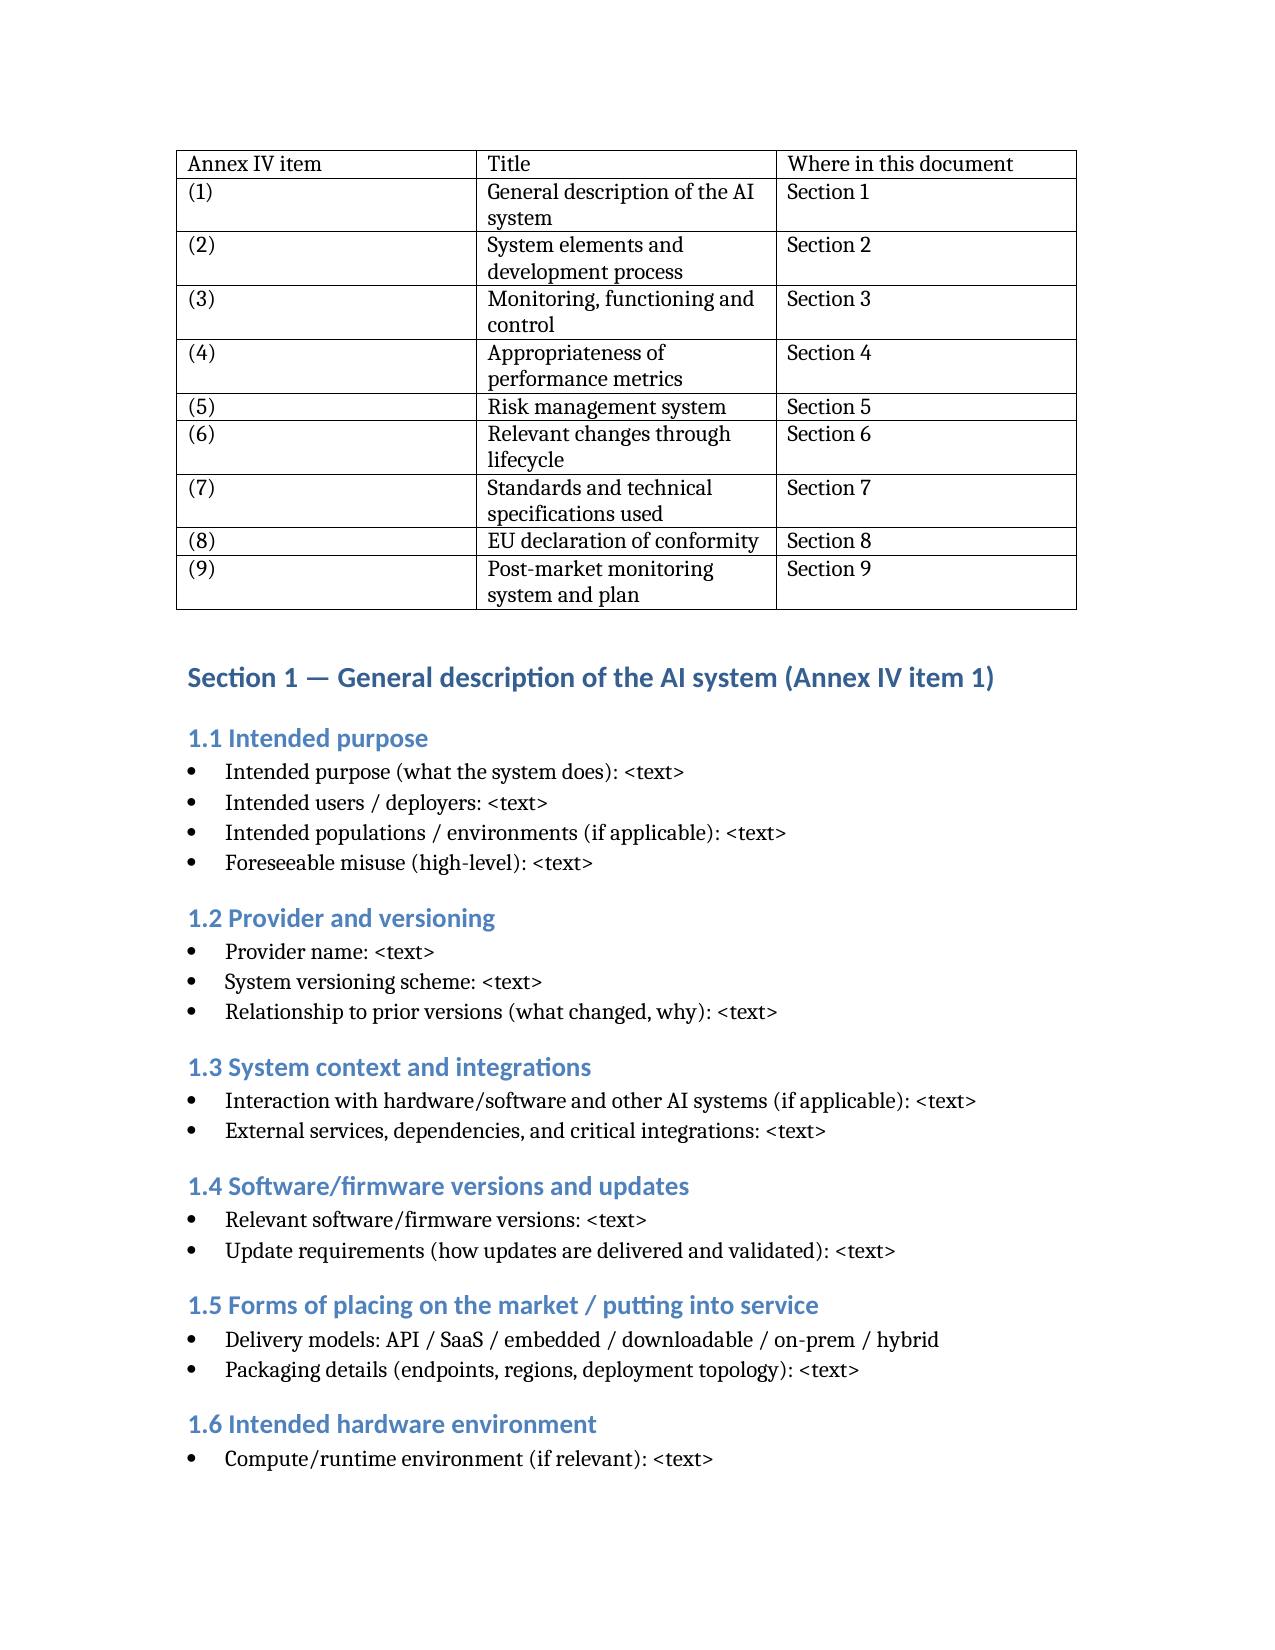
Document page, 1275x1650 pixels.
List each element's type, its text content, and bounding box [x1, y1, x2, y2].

list Intended populations / environments (if applicable): <text> [187, 819, 1087, 846]
list Intended users / deployers: <text> [187, 789, 1087, 816]
list External services, dependencies, and critical integrations: <text> [187, 1118, 1087, 1145]
list Interaction with hardware/software and other AI systems (if applicable): <text> [187, 1088, 1087, 1114]
table_cell Section 7 [777, 475, 1076, 527]
subtitle 1.2 Provider and versioning [187, 901, 1087, 934]
subtitle Section 1 — General description of the AI system (Annex IV item 1) [187, 659, 1087, 695]
table_cell (2) [177, 232, 476, 285]
table_cell (8) [177, 528, 476, 555]
table_header Title [477, 151, 776, 177]
list Relationship to prior versions (what changed, why): <text> [187, 999, 1087, 1026]
table_cell System elements and development process [477, 232, 776, 285]
table_cell Post-market monitoring system and plan [477, 556, 776, 608]
table_cell Section 8 [777, 528, 1076, 555]
table_cell (6) [177, 421, 476, 473]
list Relevant software/firmware versions: <text> [187, 1207, 1087, 1234]
table_cell Section 2 [777, 232, 1076, 285]
table_cell (1) [177, 179, 476, 231]
table_cell Relevant changes through lifecycle [477, 421, 776, 473]
table_cell (4) [177, 340, 476, 392]
list Packaging details (endpoints, regions, deployment topology): <text> [187, 1357, 1087, 1383]
list System versioning scheme: <text> [187, 969, 1087, 995]
list Provider name: <text> [187, 939, 1087, 965]
list Delivery models: API / SaaS / embedded / downloadable / on-prem / hybrid [187, 1326, 1087, 1353]
table_cell Section 3 [777, 286, 1076, 339]
table_cell (3) [177, 286, 476, 339]
table_cell Section 4 [777, 340, 1076, 392]
table_cell Section 1 [777, 179, 1076, 231]
table_cell General description of the AI system [477, 179, 776, 231]
table_header Annex IV item [177, 151, 476, 177]
subtitle 1.1 Intended purpose [187, 721, 1087, 754]
table_cell Standards and technical specifications used [477, 475, 776, 527]
table_cell (5) [177, 394, 476, 420]
list Update requirements (how updates are delivered and validated): <text> [187, 1237, 1087, 1264]
table_cell Risk management system [477, 394, 776, 420]
list Intended purpose (what the system does): <text> [187, 759, 1087, 786]
table_cell Appropriateness of performance metrics [477, 340, 776, 392]
table_header Where in this document [777, 151, 1076, 177]
list Compute/runtime environment (if relevant): <text> [187, 1446, 1087, 1472]
list Foreseeable misuse (high-level): <text> [187, 850, 1087, 876]
subtitle 1.3 System context and integrations [187, 1050, 1087, 1083]
table_cell (7) [177, 475, 476, 527]
subtitle 1.4 Software/firmware versions and updates [187, 1169, 1087, 1202]
table_cell EU declaration of conformity [477, 528, 776, 555]
table_cell Section 5 [777, 394, 1076, 420]
table_cell (9) [177, 556, 476, 608]
table_cell Monitoring, functioning and control [477, 286, 776, 339]
table_cell Section 9 [777, 556, 1076, 608]
table_cell Section 6 [777, 421, 1076, 473]
subtitle 1.5 Forms of placing on the market / putting into service [187, 1288, 1087, 1322]
subtitle 1.6 Intended hardware environment [187, 1408, 1087, 1441]
